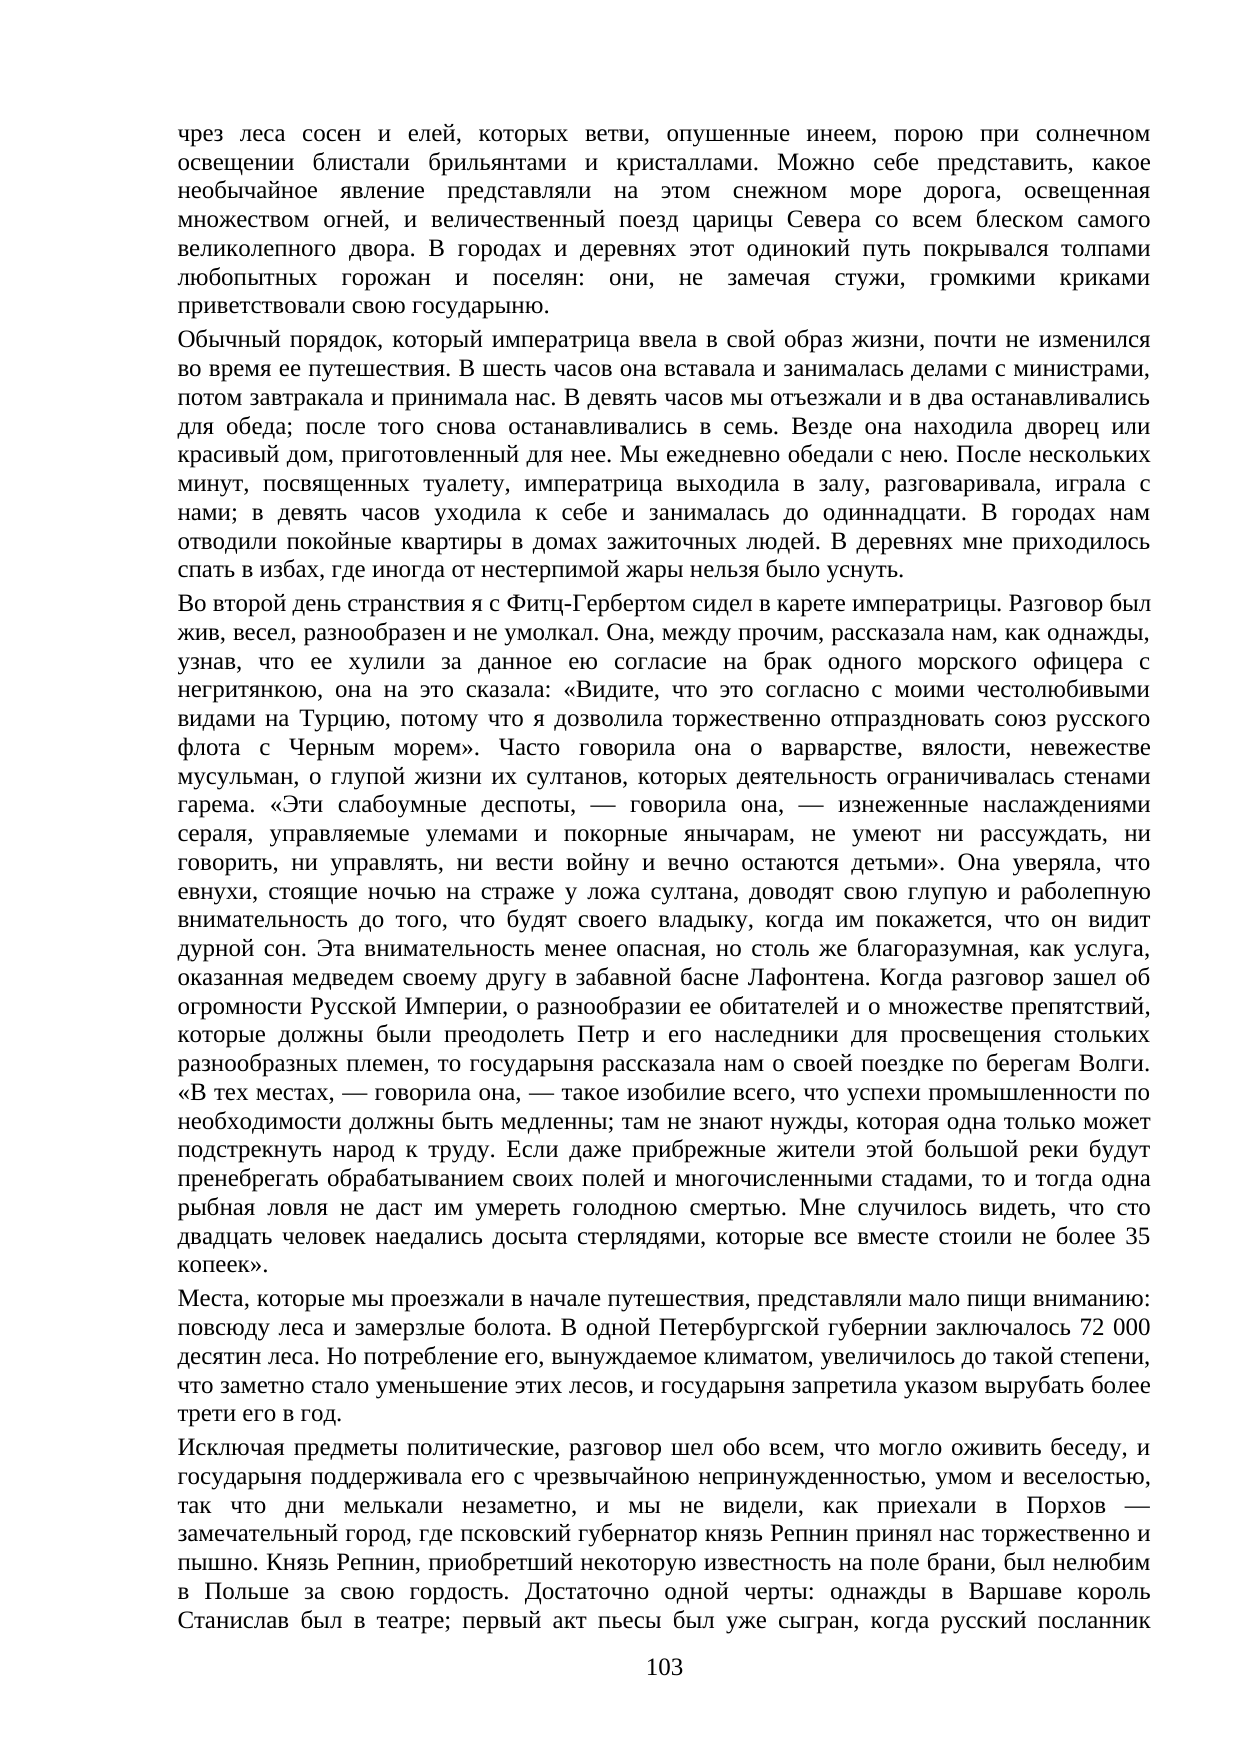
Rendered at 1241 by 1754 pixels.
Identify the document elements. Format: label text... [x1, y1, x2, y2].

text Во второй день странствия я с Фитц-Гербертом сидел в карете императрицы. Разговор был жив, весел, разнообразен и не умолкал. Она, между прочим, рассказала нам, как однажды, узнав, что ее хулили за данное ею согласие на брак одного морского офицера с негритянкою, она на это сказала: «Видите, что это согласно с моими честолюбивыми видами на Турцию, потому что я дозволила торжественно отпраздновать союз русского флота с Черным морем». Часто говорила она о варварстве, вялости, невежестве мусульман, о глупой жизни их султанов, которых деятельность ограничивалась стенами гарема. «Эти слабоумные деспоты, — говорила она, — изнеженные наслаждениями сераля, управляемые улемами и покорные янычарам, не умеют ни рассуждать, ни говорить, ни управлять, ни вести войну и вечно остаются детьми». Она уверяла, что евнухи, стоящие ночью на страже у ложа султана, доводят свою глупую и раболепную внимательность до того, что будят своего владыку, когда им покажется, что он видит дурной сон. Эта внимательность менее опасная, но столь же благоразумная, как услуга, оказанная медведем своему другу в забавной басне Лафонтена. Когда разговор зашел об огромности Русской Империи, о разнообразии ее обитателей и о множестве препятствий, которые должны были преодолеть Петр и его наследники для просвещения стольких разнообразных племен, то государыня рассказала нам о своей поездке по берегам Волги. «В тех местах, — говорила она, — такое изобилие всего, что успехи промышленности по необходимости должны быть медленны; там не знают нужды, которая одна только может подстрекнуть народ к труду. Если даже прибрежные жители этой большой реки будут пренебрегать обрабатыванием своих полей и многочисленными стадами, то и тогда одна рыбная ловля не даст им умереть голодною смертью. Мне случилось видеть, что сто двадцать человек наедались досыта стерлядями, которые все вместе стоили не более 35 копеек». [177, 588, 1152, 1278]
text Места, которые мы проезжали в начале путешествия, представляли мало пищи вниманию: повсюду леса и замерзлые болота. В одной Петербургской губернии заключалось 72 000 десятин леса. Но потребление его, вынуждаемое климатом, увеличилось до такой степени, что заметно стало уменьшение этих лесов, и государыня запретила указом вырубать более трети его в год. [177, 1283, 1152, 1427]
text Обычный порядок, который императрица ввела в свой образ жизни, почти не изменился во время ее путешествия. В шесть часов она вставала и занималась делами с министрами, потом завтракала и принимала нас. В девять часов мы отъезжали и в два останавливались для обеда; после того снова останавливались в семь. Везде она находила дворец или красивый дом, приготовленный для нее. Мы ежедневно обедали с нею. После нескольких минут, посвященных туалету, императрица выходила в залу, разговаривала, играла с нами; в девять часов уходила к себе и занималась до одиннадцати. В городах нам отводили покойные квартиры в домах зажиточных людей. В деревнях мне приходилось спать в избах, где иногда от нестерпимой жары нельзя было уснуть. [177, 324, 1152, 583]
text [177, 1432, 1152, 1633]
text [177, 118, 1152, 319]
